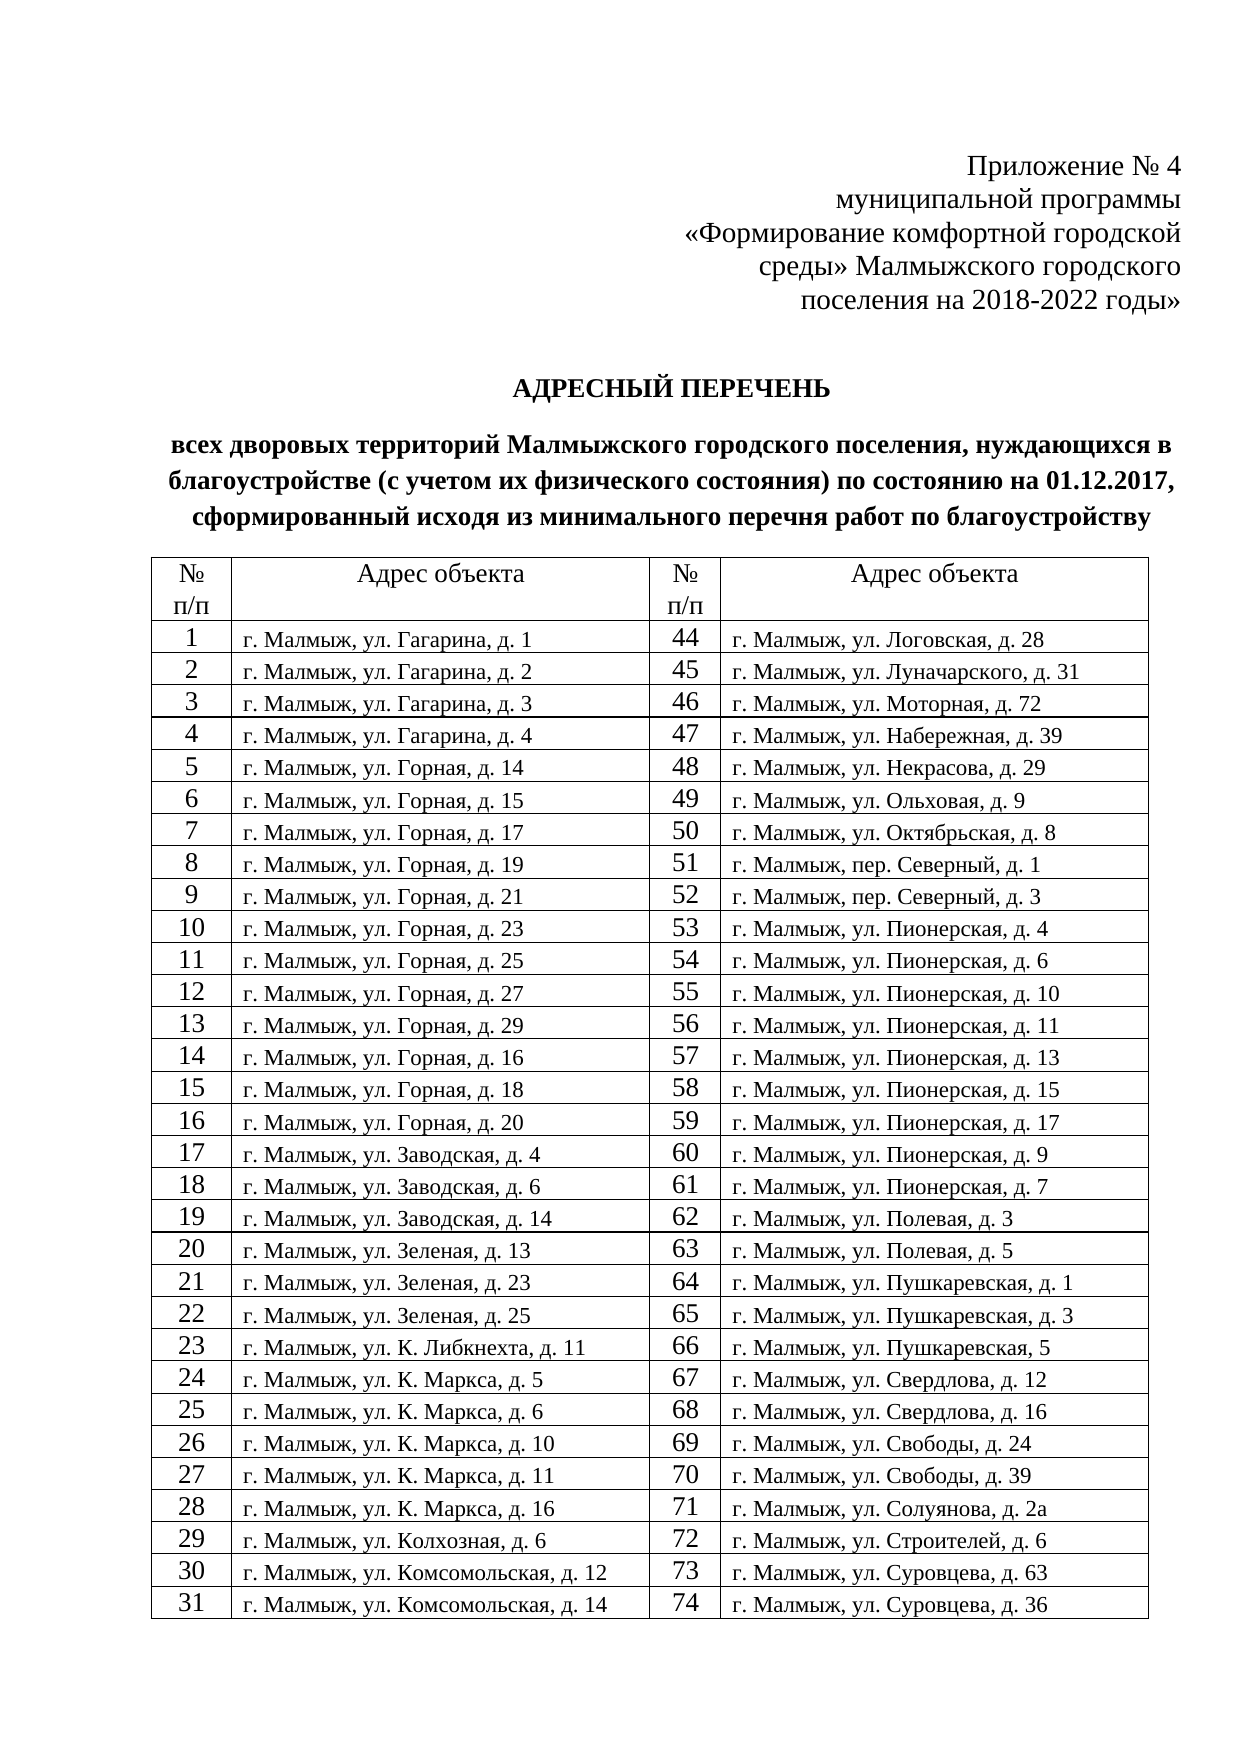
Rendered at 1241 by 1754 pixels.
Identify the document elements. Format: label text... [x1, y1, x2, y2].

table_cell 52 [650, 879, 720, 909]
table_cell 27 [152, 1458, 231, 1489]
table_cell г. Малмыж, ул. Комсомольская, д. 12 [232, 1554, 649, 1586]
table_cell г. Малмыж, ул. Ольховая, д. 9 [721, 782, 1148, 813]
table_cell г. Малмыж, ул. Некрасова, д. 29 [721, 750, 1148, 781]
table_cell г. Малмыж, ул. Пионерская, д. 9 [721, 1136, 1148, 1167]
table_cell г. Малмыж, ул. Полевая, д. 3 [721, 1200, 1148, 1231]
table_cell 68 [650, 1394, 720, 1424]
table_cell г. Малмыж, ул. К. Маркса, д. 6 [232, 1394, 649, 1424]
table_cell г. Малмыж, ул. Горная, д. 17 [232, 814, 649, 845]
table_cell г. Малмыж, ул. Горная, д. 29 [232, 1007, 649, 1038]
table_cell 5 [152, 750, 231, 781]
table_cell 22 [152, 1297, 231, 1328]
table_cell г. Малмыж, ул. Свободы, д. 24 [721, 1426, 1148, 1457]
table_cell 59 [650, 1104, 720, 1135]
table_cell 1 [152, 621, 231, 652]
table_cell г. Малмыж, ул. Набережная, д. 39 [721, 718, 1148, 749]
table_cell г. Малмыж, ул. Солуянова, д. 2а [721, 1490, 1148, 1521]
table_cell г. Малмыж, ул. Полевая, д. 5 [721, 1233, 1148, 1264]
table_cell 58 [650, 1072, 720, 1103]
text АДРЕСНЫЙ ПЕРЕЧЕНЬ [162, 372, 1181, 403]
table_cell 21 [152, 1265, 231, 1296]
table_cell г. Малмыж, ул. Гагарина, д. 3 [232, 685, 649, 716]
table_cell г. Малмыж, ул. Суровцева, д. 63 [721, 1554, 1148, 1586]
table_cell г. Малмыж, ул. Логовская, д. 28 [721, 621, 1148, 652]
table_cell г. Малмыж, ул. Комсомольская, д. 14 [232, 1587, 649, 1618]
table_cell 14 [152, 1039, 231, 1071]
table_cell 46 [650, 685, 720, 716]
table_cell 6 [152, 782, 231, 813]
table_cell 54 [650, 943, 720, 974]
table_cell г. Малмыж, ул. К. Маркса, д. 10 [232, 1426, 649, 1457]
table_cell 8 [152, 846, 231, 877]
table_cell 45 [650, 653, 720, 684]
table_cell 69 [650, 1426, 720, 1457]
table_cell г. Малмыж, ул. Заводская, д. 14 [232, 1200, 649, 1231]
table_cell г. Малмыж, ул. К. Маркса, д. 16 [232, 1490, 649, 1521]
table_cell г. Малмыж, пер. Северный, д. 1 [721, 846, 1148, 877]
table_cell г. Малмыж, ул. Горная, д. 15 [232, 782, 649, 813]
table_cell 13 [152, 1007, 231, 1038]
table_cell 15 [152, 1072, 231, 1103]
table_cell 70 [650, 1458, 720, 1489]
table_cell г. Малмыж, ул. Горная, д. 25 [232, 943, 649, 974]
table_cell 55 [650, 975, 720, 1006]
table_cell г. Малмыж, ул. Свердлова, д. 16 [721, 1394, 1148, 1424]
table_cell г. Малмыж, ул. Заводская, д. 6 [232, 1168, 649, 1199]
table_cell 20 [152, 1233, 231, 1264]
table_header № п/п [650, 558, 720, 620]
table_cell 2 [152, 653, 231, 684]
table_cell 47 [650, 718, 720, 749]
table_cell 30 [152, 1554, 231, 1586]
table_cell 9 [152, 879, 231, 909]
text всех дворовых территорий Малмыжского городского поселения, нуждающихся в благоустройстве (с учетом их физического состояния) по состоянию на 01.12.2017, сформированный исходя из минимального перечня работ по благоустройству [162, 428, 1181, 531]
table_cell г. Малмыж, ул. Зеленая, д. 25 [232, 1297, 649, 1328]
table_cell г. Малмыж, ул. Колхозная, д. 6 [232, 1522, 649, 1553]
table_cell г. Малмыж, ул. К. Либкнехта, д. 11 [232, 1329, 649, 1360]
table_cell г. Малмыж, ул. К. Маркса, д. 5 [232, 1361, 649, 1392]
table_cell 7 [152, 814, 231, 845]
table_cell г. Малмыж, ул. Горная, д. 21 [232, 879, 649, 909]
table_cell 51 [650, 846, 720, 877]
table_cell 31 [152, 1587, 231, 1618]
table_cell 49 [650, 782, 720, 813]
table_cell 16 [152, 1104, 231, 1135]
table_cell г. Малмыж, ул. Зеленая, д. 13 [232, 1233, 649, 1264]
table_cell 56 [650, 1007, 720, 1038]
table_cell г. Малмыж, ул. Заводская, д. 4 [232, 1136, 649, 1167]
table_cell 62 [650, 1200, 720, 1231]
table_header № п/п [152, 558, 231, 620]
table_cell 25 [152, 1394, 231, 1424]
table_cell г. Малмыж, ул. Пионерская, д. 4 [721, 911, 1148, 942]
table_cell г. Малмыж, ул. Пушкаревская, д. 1 [721, 1265, 1148, 1296]
table_cell г. Малмыж, ул. Строителей, д. 6 [721, 1522, 1148, 1553]
table_cell 28 [152, 1490, 231, 1521]
table_cell 4 [152, 718, 231, 749]
table_cell 67 [650, 1361, 720, 1392]
table_cell 44 [650, 621, 720, 652]
table_cell г. Малмыж, ул. Суровцева, д. 36 [721, 1587, 1148, 1618]
table_cell 66 [650, 1329, 720, 1360]
table_cell г. Малмыж, ул. Пионерская, д. 7 [721, 1168, 1148, 1199]
table_cell 10 [152, 911, 231, 942]
table_cell 57 [650, 1039, 720, 1071]
table_cell г. Малмыж, ул. Пушкаревская, 5 [721, 1329, 1148, 1360]
table_cell г. Малмыж, ул. Горная, д. 27 [232, 975, 649, 1006]
table_cell г. Малмыж, ул. Луначарского, д. 31 [721, 653, 1148, 684]
table_cell г. Малмыж, ул. Горная, д. 19 [232, 846, 649, 877]
table_cell 65 [650, 1297, 720, 1328]
table_cell г. Малмыж, ул. Моторная, д. 72 [721, 685, 1148, 716]
table_cell 18 [152, 1168, 231, 1199]
table_cell г. Малмыж, ул. Октябрьская, д. 8 [721, 814, 1148, 845]
table_cell 3 [152, 685, 231, 716]
table_cell г. Малмыж, ул. Пионерская, д. 15 [721, 1072, 1148, 1103]
table_cell 26 [152, 1426, 231, 1457]
table_cell г. Малмыж, ул. Пионерская, д. 13 [721, 1039, 1148, 1071]
table_cell 50 [650, 814, 720, 845]
table_cell 17 [152, 1136, 231, 1167]
table_cell 29 [152, 1522, 231, 1553]
table_cell г. Малмыж, ул. Гагарина, д. 4 [232, 718, 649, 749]
text муниципальной программы «Формирование комфортной городской среды» Малмыжского городского поселения на 2018-2022 годы» [679, 181, 1181, 315]
table_cell 72 [650, 1522, 720, 1553]
table_cell 63 [650, 1233, 720, 1264]
table_cell г. Малмыж, ул. Горная, д. 20 [232, 1104, 649, 1135]
table_cell 19 [152, 1200, 231, 1231]
table_cell 24 [152, 1361, 231, 1392]
table_cell г. Малмыж, ул. Горная, д. 14 [232, 750, 649, 781]
table_cell 61 [650, 1168, 720, 1199]
table_cell 53 [650, 911, 720, 942]
table_cell г. Малмыж, ул. Пионерская, д. 11 [721, 1007, 1148, 1038]
table_cell 11 [152, 943, 231, 974]
table_cell г. Малмыж, пер. Северный, д. 3 [721, 879, 1148, 909]
table_cell 60 [650, 1136, 720, 1167]
table_cell 64 [650, 1265, 720, 1296]
table_cell г. Малмыж, ул. К. Маркса, д. 11 [232, 1458, 649, 1489]
table_cell г. Малмыж, ул. Зеленая, д. 23 [232, 1265, 649, 1296]
table_cell г. Малмыж, ул. Горная, д. 23 [232, 911, 649, 942]
table_cell 23 [152, 1329, 231, 1360]
table_header Адрес объекта [232, 558, 649, 620]
table_cell г. Малмыж, ул. Свердлова, д. 12 [721, 1361, 1148, 1392]
table_cell 71 [650, 1490, 720, 1521]
table_cell г. Малмыж, ул. Пионерская, д. 10 [721, 975, 1148, 1006]
table_cell г. Малмыж, ул. Горная, д. 18 [232, 1072, 649, 1103]
table_cell 74 [650, 1587, 720, 1618]
table_cell 73 [650, 1554, 720, 1586]
text Приложение № 4 [679, 148, 1181, 181]
table_cell г. Малмыж, ул. Пионерская, д. 17 [721, 1104, 1148, 1135]
table_cell г. Малмыж, ул. Свободы, д. 39 [721, 1458, 1148, 1489]
table_cell г. Малмыж, ул. Гагарина, д. 1 [232, 621, 649, 652]
table_cell 48 [650, 750, 720, 781]
table_header Адрес объекта [721, 558, 1148, 620]
table_cell г. Малмыж, ул. Пушкаревская, д. 3 [721, 1297, 1148, 1328]
table_cell г. Малмыж, ул. Горная, д. 16 [232, 1039, 649, 1071]
table_cell г. Малмыж, ул. Пионерская, д. 6 [721, 943, 1148, 974]
table_cell 12 [152, 975, 231, 1006]
table_cell г. Малмыж, ул. Гагарина, д. 2 [232, 653, 649, 684]
